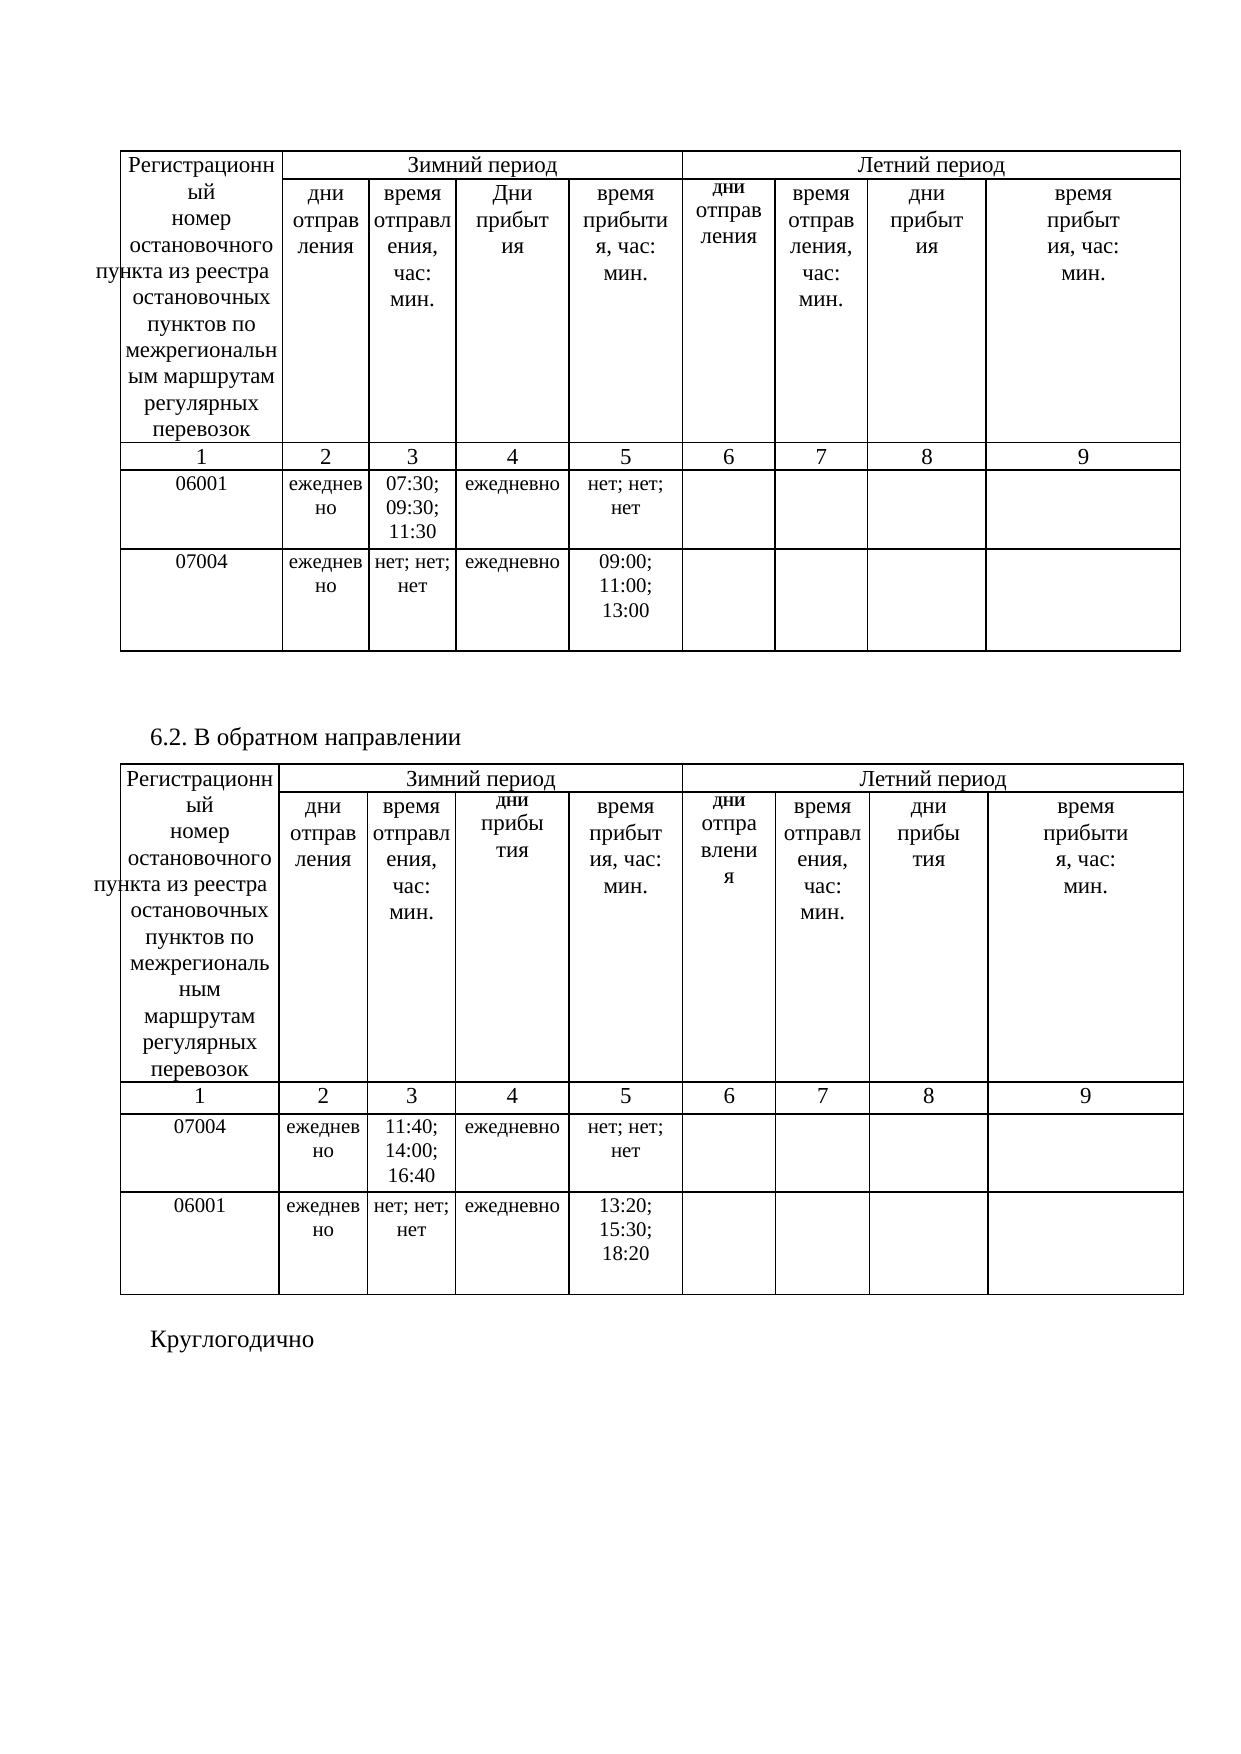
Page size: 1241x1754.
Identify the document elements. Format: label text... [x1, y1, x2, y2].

table_cell 9 [987, 443, 1180, 469]
table_cell ежедневно [457, 471, 568, 548]
table_header Зимний период [280, 765, 682, 791]
table_cell ДНИ отправ ления [683, 180, 774, 441]
table_cell время отправл ения, час: мин. [370, 180, 455, 441]
table_cell [776, 471, 867, 548]
table_cell дни прибы тия [870, 793, 987, 1081]
table_cell 6 [683, 1083, 775, 1113]
table_cell Дни прибыт ия [457, 180, 568, 441]
table_header Летний период [683, 765, 1183, 791]
table_cell 1 [121, 1083, 278, 1113]
table_cell время отправ ления, час: мин. [776, 180, 867, 441]
table_cell [683, 550, 774, 650]
table_cell 07004 [121, 550, 282, 650]
table_cell 3 [368, 1083, 455, 1113]
table_cell [683, 471, 774, 548]
table_cell 5 [570, 1083, 682, 1113]
table_cell [683, 1115, 775, 1191]
table_cell время отправл ения, час: мин. [368, 793, 455, 1081]
table_cell [776, 1115, 869, 1191]
table_cell [776, 550, 867, 650]
table_header Зимний период [283, 152, 682, 178]
table_cell [987, 550, 1180, 650]
table_cell 4 [456, 1083, 568, 1113]
table_cell 9 [989, 1083, 1183, 1113]
table_cell ежедневно [283, 471, 368, 548]
table_cell 8 [870, 1083, 987, 1113]
table_cell время прибыт ия, час: мин. [987, 180, 1180, 441]
text Круглогодично [150, 1324, 1090, 1353]
table_cell ежедневно [456, 1193, 568, 1294]
table_cell ежедневно [280, 1115, 367, 1191]
table_cell [776, 1193, 869, 1294]
table_cell время прибыти я, час: мин. [989, 793, 1183, 1081]
table_cell ежедневно [456, 1115, 568, 1191]
table_cell дни отправ ления [283, 180, 368, 441]
table_cell время отправл ения, час: мин. [776, 793, 869, 1081]
table_cell [683, 1193, 775, 1294]
table_cell 06001 [121, 1193, 278, 1294]
table_cell 4 [457, 443, 568, 469]
table_cell нет; нет; нет [368, 1193, 455, 1294]
table_cell [987, 471, 1180, 548]
table_header Регистрационный номер остановочного пункта из реестра остановочных пунктов по межрегиональным маршрутам регулярных перевозок [121, 765, 278, 1081]
table_cell ежедневно [283, 550, 368, 650]
table_cell ежедневно [457, 550, 568, 650]
table_cell [870, 1193, 987, 1294]
table_cell дни прибыт ия [868, 180, 985, 441]
table_cell [989, 1193, 1183, 1294]
table_cell [868, 471, 985, 548]
table_header Летний период [683, 152, 1180, 178]
table_cell время прибыт ия, час: мин. [570, 793, 682, 1081]
table_cell ДНИ отпра влени я [683, 793, 775, 1081]
table_cell [868, 550, 985, 650]
table_cell 5 [570, 443, 682, 469]
table_cell 11:40; 14:00; 16:40 [368, 1115, 455, 1191]
text 6.2. В обратном направлении [150, 722, 1090, 751]
table_cell ежедневно [280, 1193, 367, 1294]
table_cell 1 [121, 443, 282, 469]
table_cell 07:30; 09:30; 11:30 [370, 471, 455, 548]
table_cell нет; нет; нет [570, 471, 682, 548]
table_cell 07004 [121, 1115, 278, 1191]
table_cell время прибыти я, час: мин. [570, 180, 682, 441]
table_cell 2 [283, 443, 368, 469]
table_cell дни отправ ления [280, 793, 367, 1081]
table_cell нет; нет; нет [370, 550, 455, 650]
table_header Регистрационный номер остановочного пункта из реестра остановочных пунктов по межрегиональным маршрутам регулярных перевозок [121, 152, 282, 441]
table_cell 09:00; 11:00; 13:00 [570, 550, 682, 650]
table_cell нет; нет; нет [570, 1115, 682, 1191]
table_cell 6 [683, 443, 774, 469]
table_cell ДНИ прибы тия [456, 793, 568, 1081]
table_cell 7 [776, 1083, 869, 1113]
table_cell 2 [280, 1083, 367, 1113]
table_cell 3 [370, 443, 455, 469]
table_cell [870, 1115, 987, 1191]
table_cell [989, 1115, 1183, 1191]
table_cell 8 [868, 443, 985, 469]
table_cell 06001 [121, 471, 282, 548]
table_cell 13:20; 15:30; 18:20 [570, 1193, 682, 1294]
table_cell 7 [776, 443, 867, 469]
